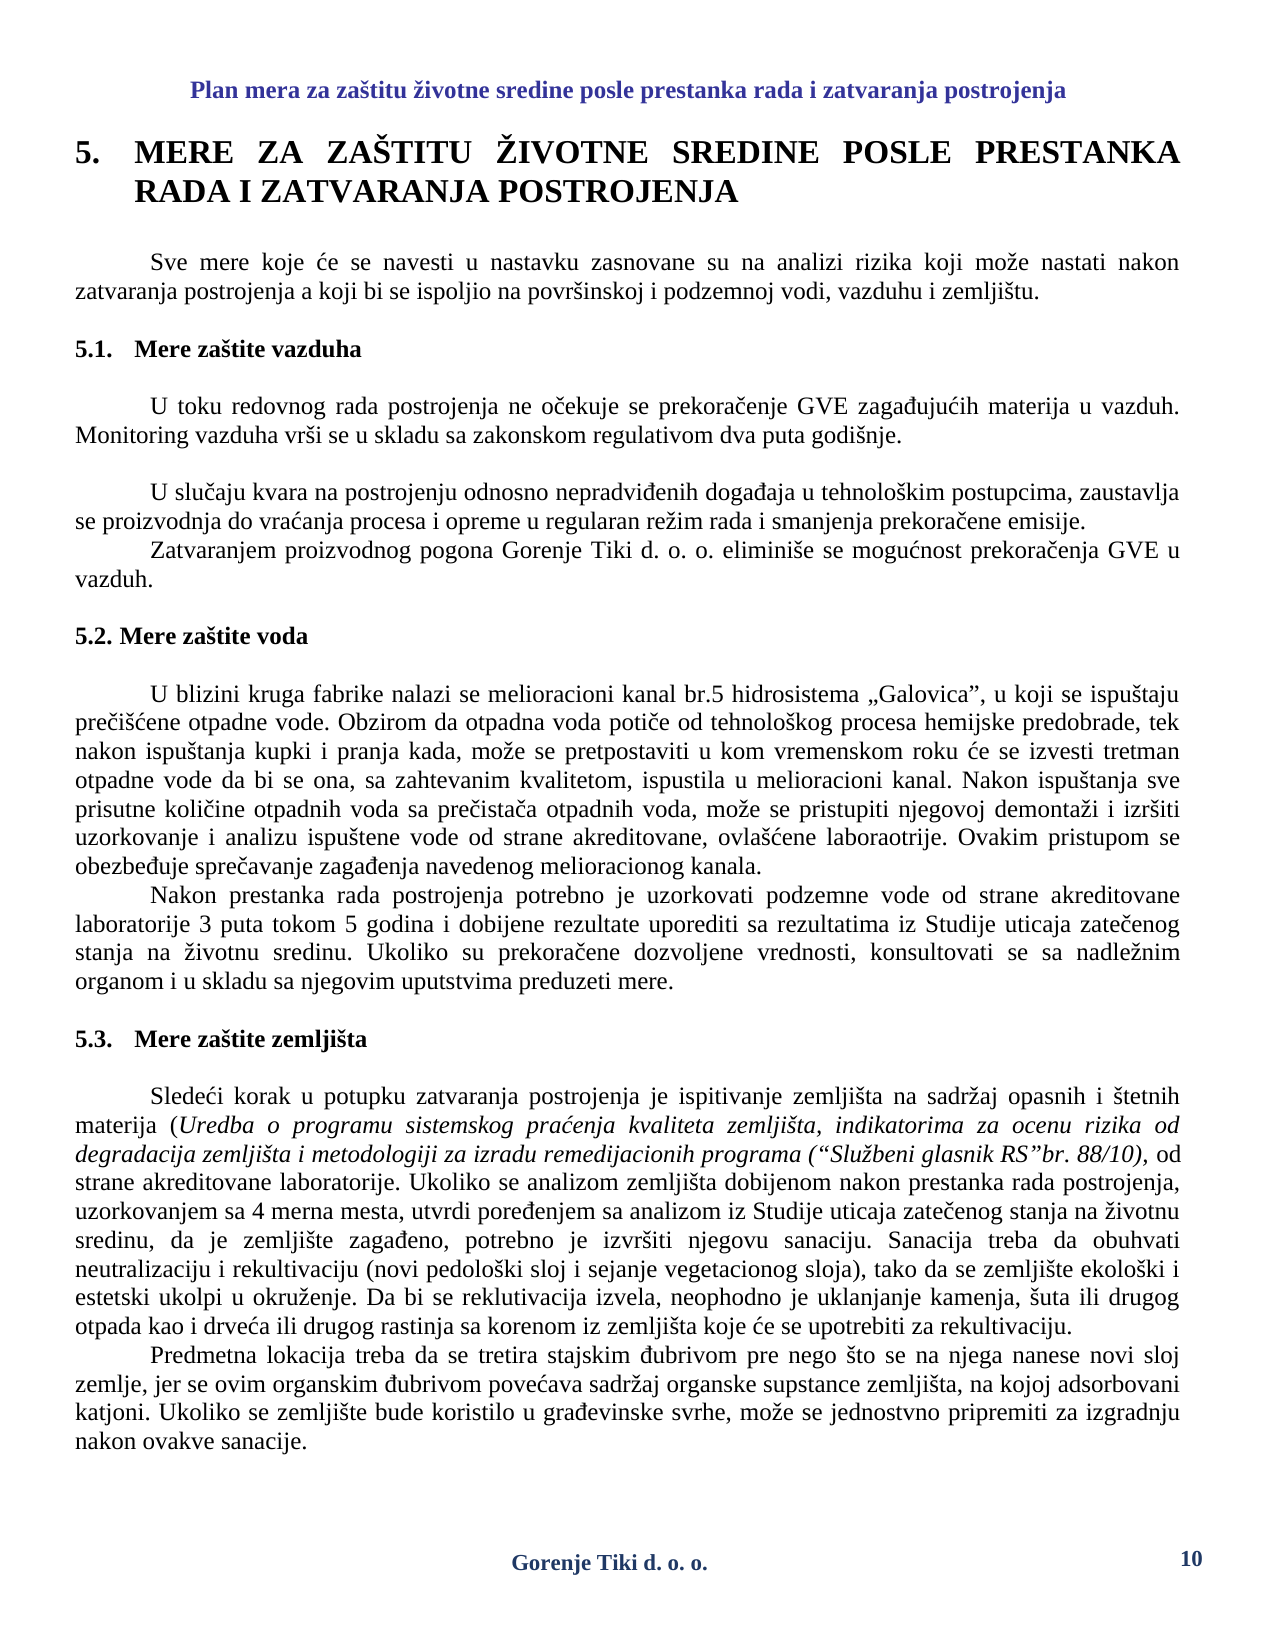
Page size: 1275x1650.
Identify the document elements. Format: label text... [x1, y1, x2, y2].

list Mere zaštite vazduha [75, 334, 1181, 362]
text Sledeći korak u potupku zatvaranja postrojenja je ispitivanje zemljišta na sadržaj opasnih i štetnih materija (Uredba o programu sistemskog praćenja kvaliteta zemljišta, indikatorima za ocenu rizika od degradacija zemljišta i metodologiji za izradu remedijacionih programa (“Službeni glasnik RS”br. 88/10), od strane akreditovane laboratorije. Ukoliko se analizom zemljišta dobijenom nakon prestanka rada postrojenja, uzorkovanjem sa 4 merna mesta, utvrdi poređenjem sa analizom iz Studije uticaja zatečenog stanja na životnu sredinu, da je zemljište zagađeno, potrebno je izvršiti njegovu sanaciju. Sanacija treba da obuhvati neutralizaciju i rekultivaciju (novi pedološki sloj i sejanje vegetacionog sloja), tako da se zemljište ekološki i estetski ukolpi u okruženje. Da bi se reklutivacija izvela, neophodno je uklanjanje kamenja, šuta ili drugog otpada kao i drveća ili drugog rastinja sa korenom iz zemljišta koje će se upotrebiti za rekultivaciju. [75, 1081, 1181, 1340]
text Nakon prestanka rada postrojenja potrebno je uzorkovati podzemne vode od strane akreditovane laboratorije 3 puta tokom 5 godina i dobijene rezultate uporediti sa rezultatima iz Studije uticaja zatečenog stanja na životnu sredinu. Ukoliko su prekoračene dozvoljene vrednosti, konsultovati se sa nadležnim organom i u skladu sa njegovim uputstvima preduzeti mere. [75, 880, 1181, 995]
text U slučaju kvara na postrojenju odnosno nepradviđenih događaja u tehnološkim postupcima, zaustavlja se proizvodnja do vraćanja procesa i opreme u regularan režim rada i smanjenja prekoračene emisije. [75, 477, 1181, 535]
text Sve mere koje će se navesti u nastavku zasnovane su na analizi rizika koji može nastati nakon zatvaranja postrojenja a koji bi se ispoljio na površinskoj i podzemnoj vodi, vazduhu i zemljištu. [75, 247, 1181, 305]
list Mere zaštite zemljišta [75, 1024, 1181, 1052]
text Predmetna lokacija treba da se tretira stajskim đubrivom pre nego što se na njega nanese novi sloj zemlje, jer se ovim organskim đubrivom povećava sadržaj organske supstance zemljišta, na kojoj adsorbovani katjoni. Ukoliko se zemljište bude koristilo u građevinske svrhe, može se jednostvno pripremiti za izgradnju nakon ovakve sanacije. [75, 1340, 1181, 1455]
list MERE ZA ZAŠTITU ŽIVOTNE SREDINE POSLE PRESTANKA RADA I ZATVARANJA POSTROJENJA [75, 132, 1181, 209]
text U toku redovnog rada postrojenja ne očekuje se prekoračenje GVE zagađujućih materija u vazduh. Monitoring vazduha vrši se u skladu sa zakonskom regulativom dva puta godišnje. [75, 391, 1181, 449]
text U blizini kruga fabrike nalazi se melioracioni kanal br.5 hidrosistema „Galovica”, u koji se ispuštaju prečišćene otpadne vode. Obzirom da otpadna voda potiče od tehnološkog procesa hemijske predobrade, tek nakon ispuštanja kupki i pranja kada, može se pretpostaviti u kom vremenskom roku će se izvesti tretman otpadne vode da bi se ona, sa zahtevanim kvalitetom, ispustila u melioracioni kanal. Nakon ispuštanja sve prisutne količine otpadnih voda sa prečistača otpadnih voda, može se pristupiti njegovoj demontaži i izršiti uzorkovanje i analizu ispuštene vode od strane akreditovane, ovlašćene laboraotrije. Ovakim pristupom se obezbeđuje sprečavanje zagađenja navedenog melioracionog kanala. [75, 679, 1181, 880]
list Mere zaštite voda [75, 621, 1181, 650]
text Zatvaranjem proizvodnog pogona Gorenje Tiki d. o. o. eliminiše se mogućnost prekoračenja GVE u vazduh. [75, 535, 1181, 592]
